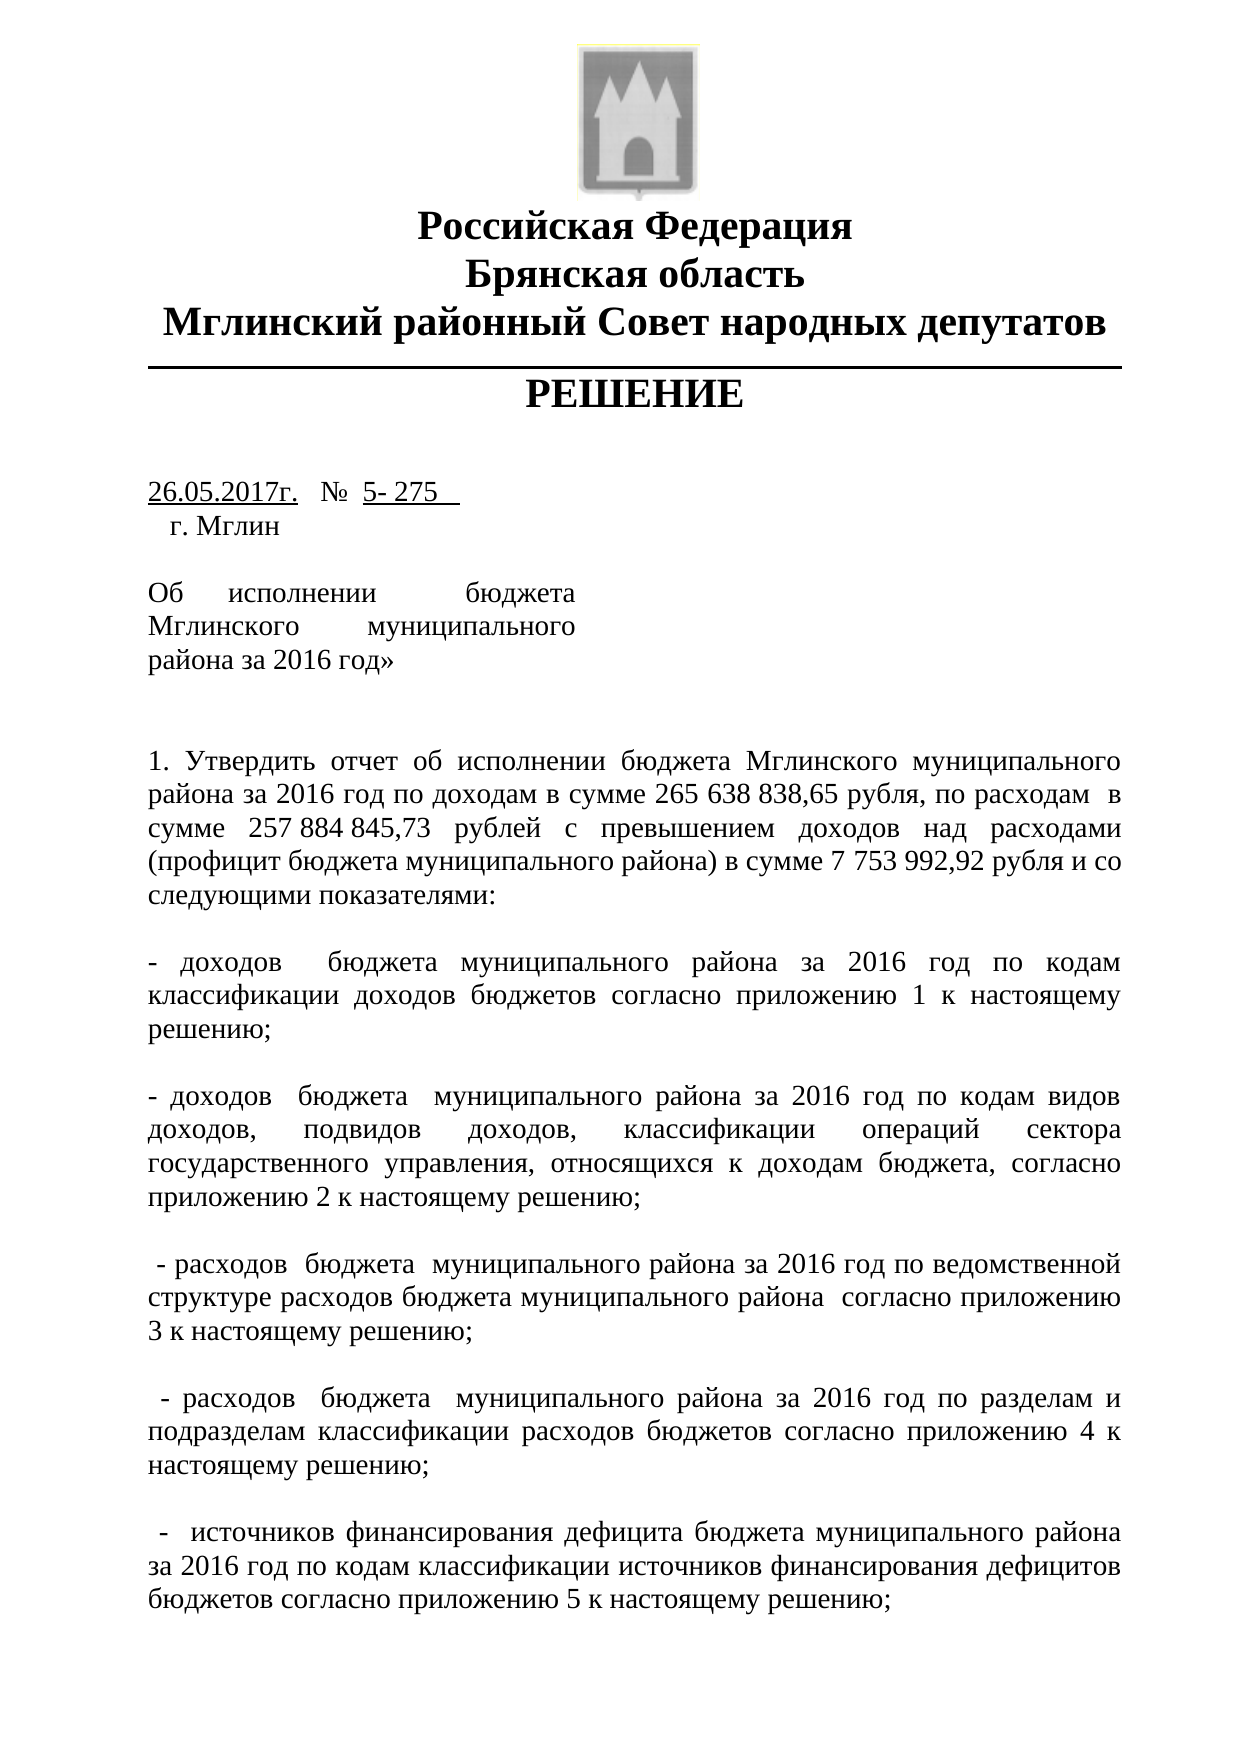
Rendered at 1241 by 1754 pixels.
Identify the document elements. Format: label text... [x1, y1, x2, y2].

text 26.05.2017г. № 5- 275 [148, 474, 1122, 508]
title Российская Федерация [148, 201, 1122, 248]
subtitle Мглинский районный Совет народных депутатов [148, 296, 1122, 344]
list - расходов бюджета муниципального района за 2016 год по разделам и подразделам классификации расходов бюджетов согласно приложению 4 к настоящему решению; [148, 1380, 1122, 1481]
text Об исполнении бюджета Мглинского муниципального района за 2016 год» [148, 575, 576, 676]
subtitle Брянская область [148, 248, 1122, 296]
subtitle РЕШЕНИЕ [148, 369, 1122, 417]
list 1. Утвердить отчет об исполнении бюджета Мглинского муниципального района за 2016 год по доходам в сумме 265 638 838,65 рубля, по расходам в сумме 257 884 845,73 рублей с превышением доходов над расходами (профицит бюджета муниципального района) в сумме 7 753 992,92 рубля и со следующими показателями: [148, 743, 1122, 910]
list - источников финансирования дефицита бюджета муниципального района за 2016 год по кодам классификации источников финансирования дефицитов бюджетов согласно приложению 5 к настоящему решению; [148, 1514, 1122, 1615]
text г. Мглин [148, 508, 1122, 541]
list - доходов бюджета муниципального района за 2016 год по кодам классификации доходов бюджетов согласно приложению 1 к настоящему решению; [148, 944, 1122, 1044]
list - доходов бюджета муниципального района за 2016 год по кодам видов доходов, подвидов доходов, классификации операций сектора государственного управления, относящихся к доходам бюджета, согласно приложению 2 к настоящему решению; [148, 1078, 1122, 1212]
list - расходов бюджета муниципального района за 2016 год по ведомственной структуре расходов бюджета муниципального района согласно приложению 3 к настоящему решению; [148, 1246, 1122, 1346]
